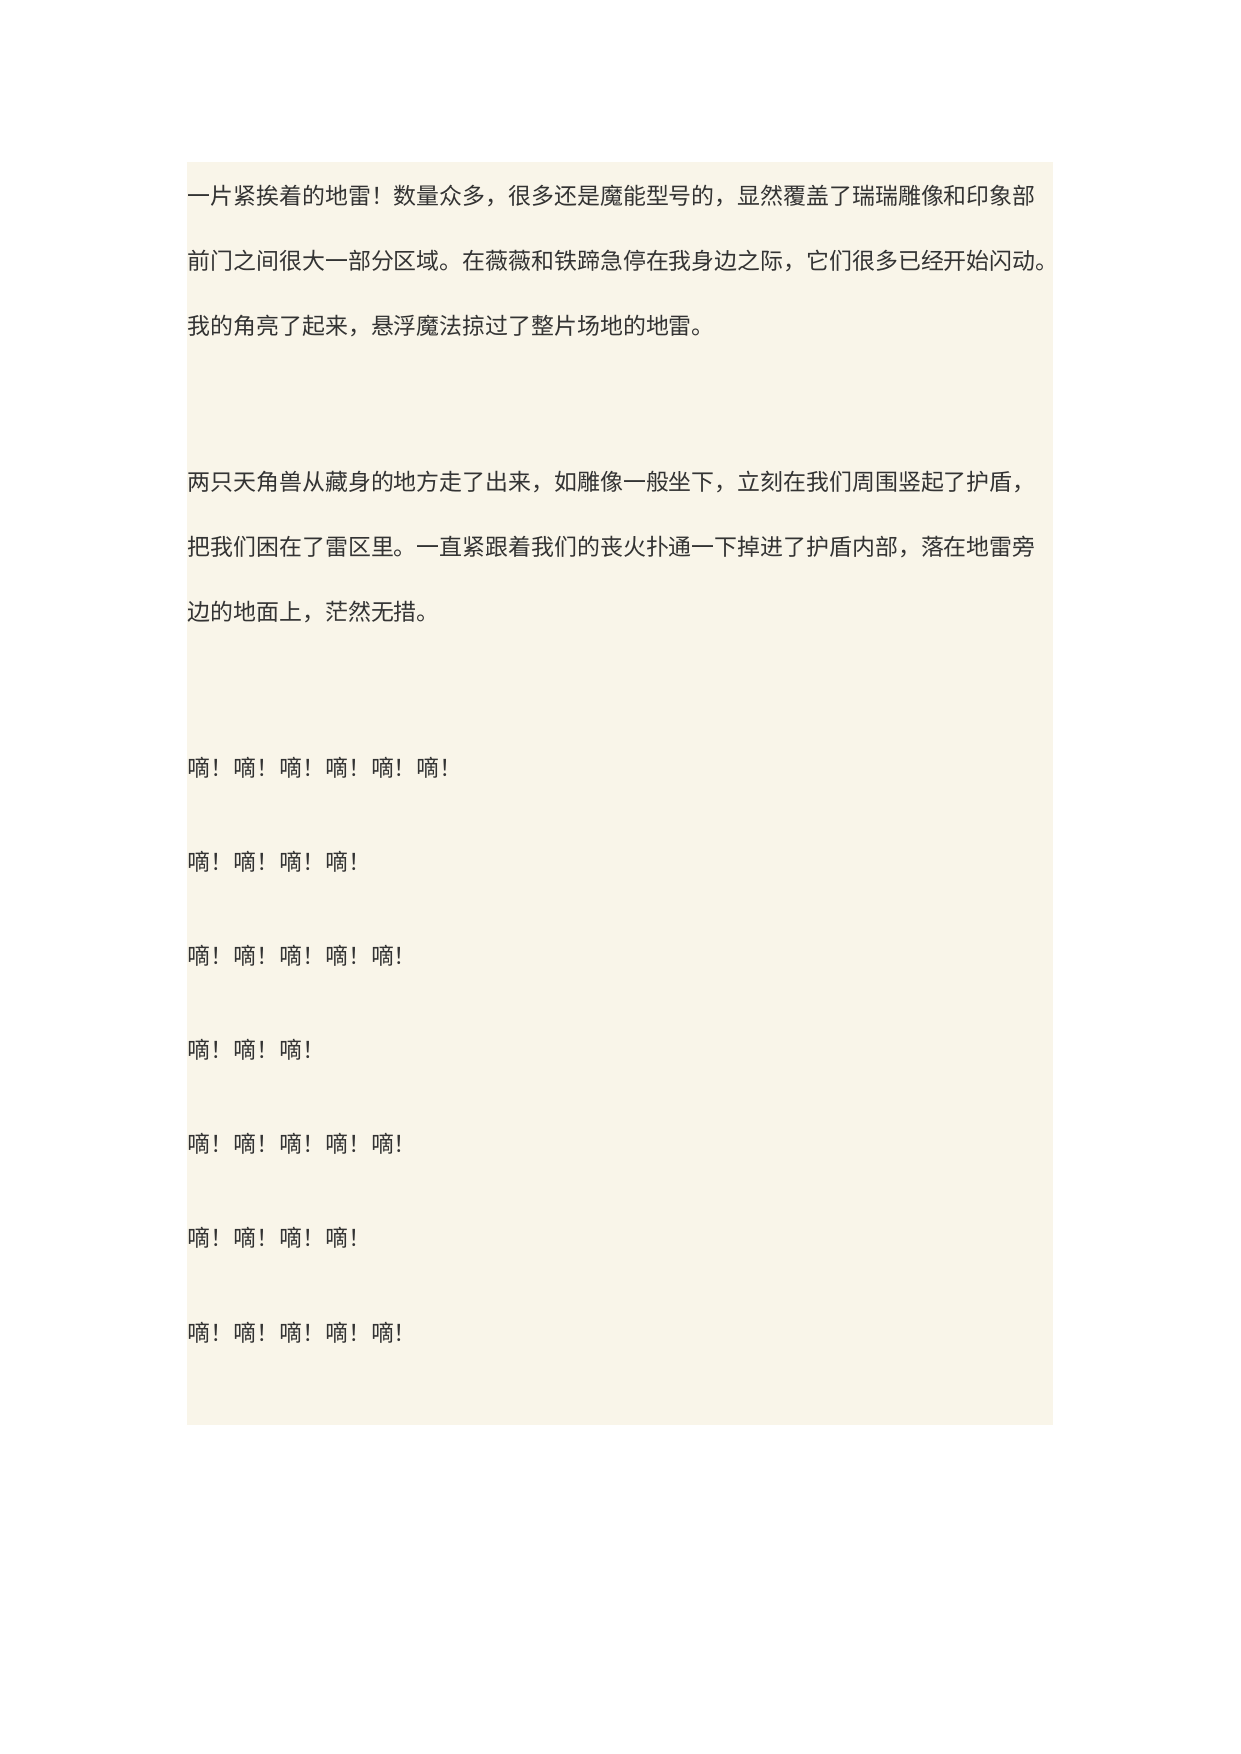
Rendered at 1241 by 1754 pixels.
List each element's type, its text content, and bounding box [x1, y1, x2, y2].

text 嘀！嘀！嘀！嘀！嘀！ [187, 1110, 1053, 1175]
text 两只天角兽从藏身的地方走了出来，如雕像一般坐下，立刻在我们周围竖起了护盾，把我们困在了雷区里。一直紧跟着我们的丧火扑通一下掉进了护盾内部，落在地雷旁边的地面上，茫然无措。 [187, 448, 1053, 643]
text 嘀！嘀！嘀！嘀！ [187, 1204, 1053, 1269]
text 一片紧挨着的地雷！数量众多，很多还是魔能型号的，显然覆盖了瑞瑞雕像和印象部前门之间很大一部分区域。在薇薇和铁蹄急停在我身边之际，它们很多已经开始闪动。我的角亮了起来，悬浮魔法掠过了整片场地的地雷。 [187, 162, 1053, 357]
text 嘀！嘀！嘀！ [187, 1016, 1053, 1081]
text 嘀！嘀！嘀！嘀！嘀！ [187, 922, 1053, 987]
text 嘀！嘀！嘀！嘀！ [187, 828, 1053, 893]
text 嘀！嘀！嘀！嘀！嘀！嘀！ [187, 734, 1053, 799]
text 嘀！嘀！嘀！嘀！嘀！ [187, 1299, 1053, 1364]
